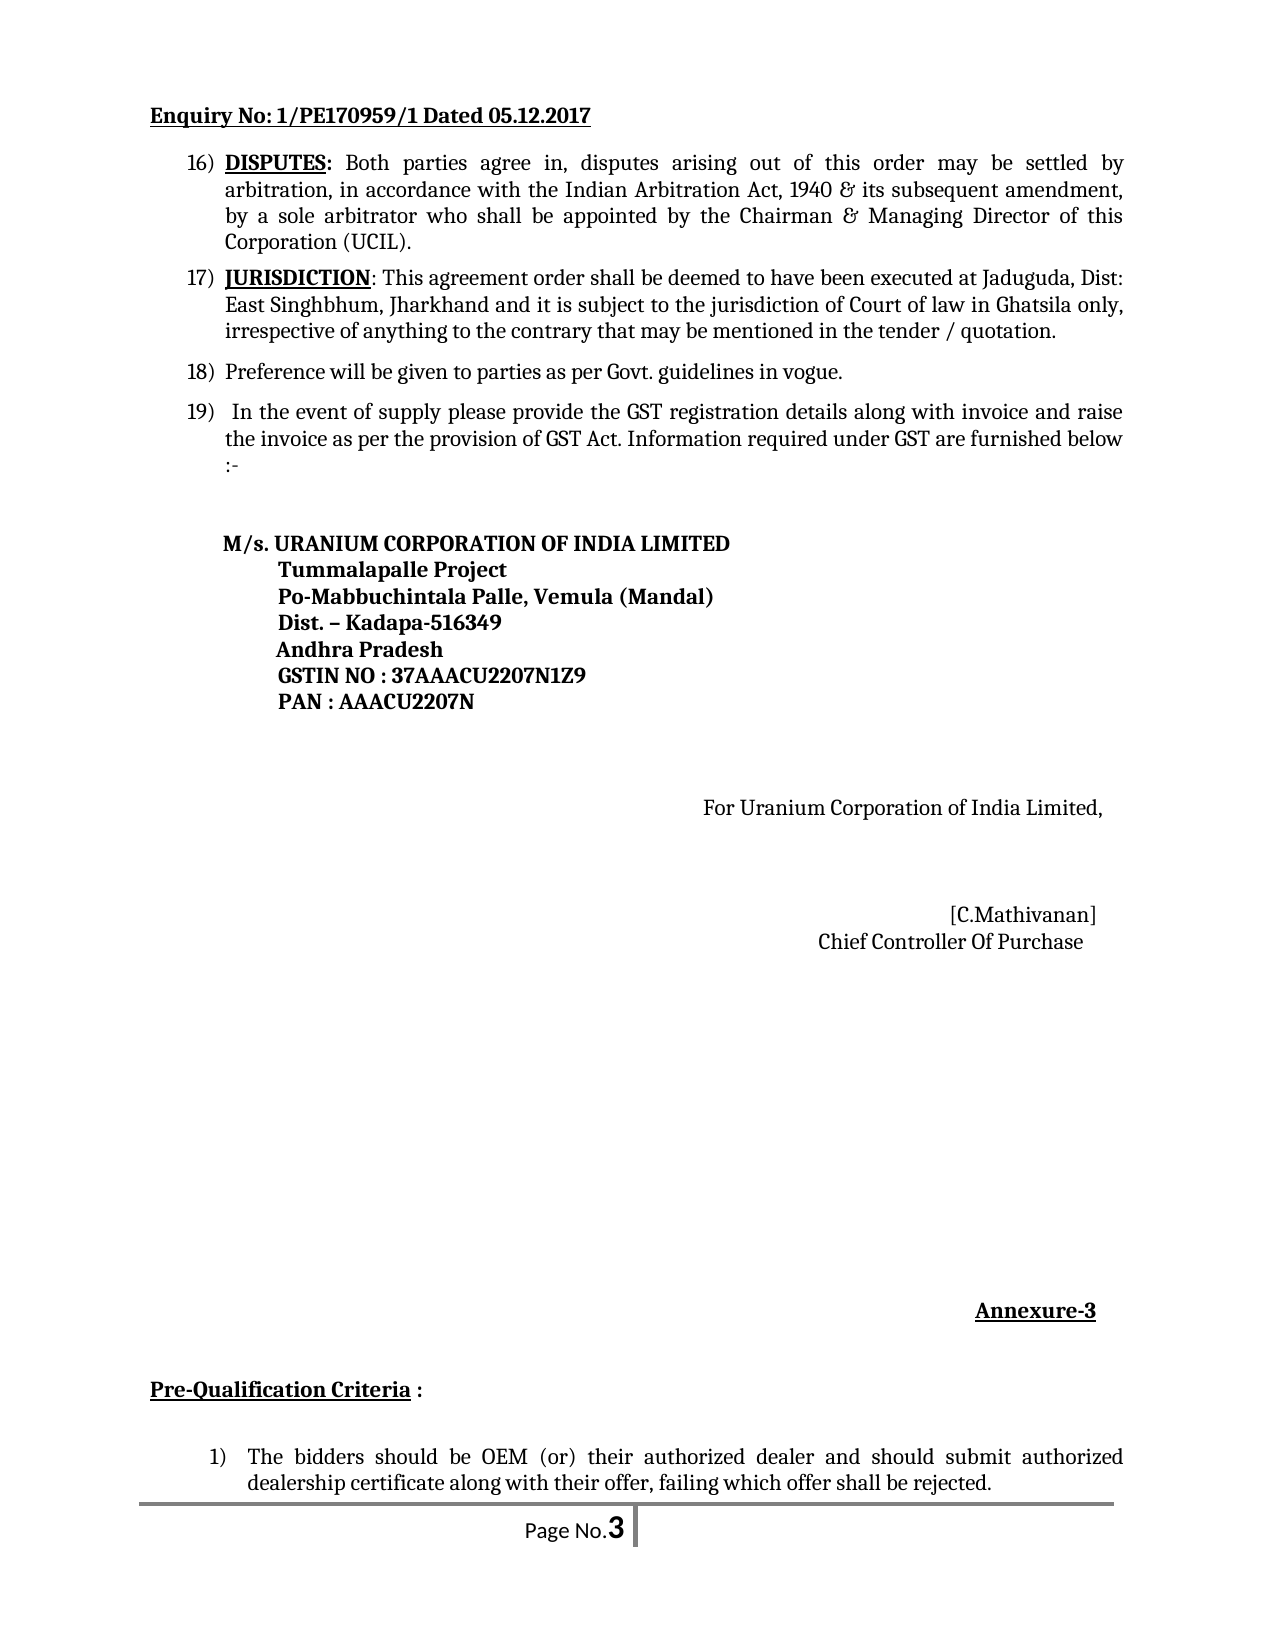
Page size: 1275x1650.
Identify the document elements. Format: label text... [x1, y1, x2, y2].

list JURISDICTION: This agreement order shall be deemed to have been executed at Jaduguda, Dist: East Singhbhum, Jharkhand and it is subject to the jurisdiction of Court of law in Ghatsila only, irrespective of anything to the contrary that may be mentioned in the tender / quotation. [187, 265, 1125, 344]
list The bidders should be OEM (or) their authorized dealer and should submit authorized dealership certificate along with their offer, failing which offer shall be rejected. [210, 1444, 1125, 1496]
text M/s. URANIUM CORPORATION OF INDIA LIMITED [150, 531, 1125, 557]
list In the event of supply please provide the GST registration details along with invoice and raise the invoice as per the provision of GST Act. Information required under GST are furnished below :- [187, 399, 1125, 478]
text [C.Mathivanan] [150, 902, 1125, 929]
text Andhra Pradesh [150, 636, 1125, 663]
text Pre-Qualification Criteria : [150, 1377, 1125, 1403]
text Po-Mabbuchintala Palle, Vemula (Mandal) [150, 584, 1125, 610]
text Tummalapalle Project [150, 557, 1125, 584]
text Annexure-3 [900, 1298, 1125, 1324]
text For Uranium Corporation of India Limited, [150, 794, 1125, 821]
list DISPUTES: Both parties agree in, disputes arising out of this order may be settled by arbitration, in accordance with the Indian Arbitration Act, 1940 & its subsequent amendment, by a sole arbitrator who shall be appointed by the Chairman & Managing Director of this Corporation (UCIL). [187, 150, 1125, 255]
text Dist. – Kadapa-516349 [150, 610, 1125, 636]
list Preference will be given to parties as per Govt. guidelines in vogue. [187, 358, 1125, 385]
text Chief Controller Of Purchase [150, 929, 1125, 955]
text GSTIN NO : 37AAACU2207N1Z9 [150, 663, 1125, 689]
text PAN : AAACU2207N [150, 689, 1125, 715]
